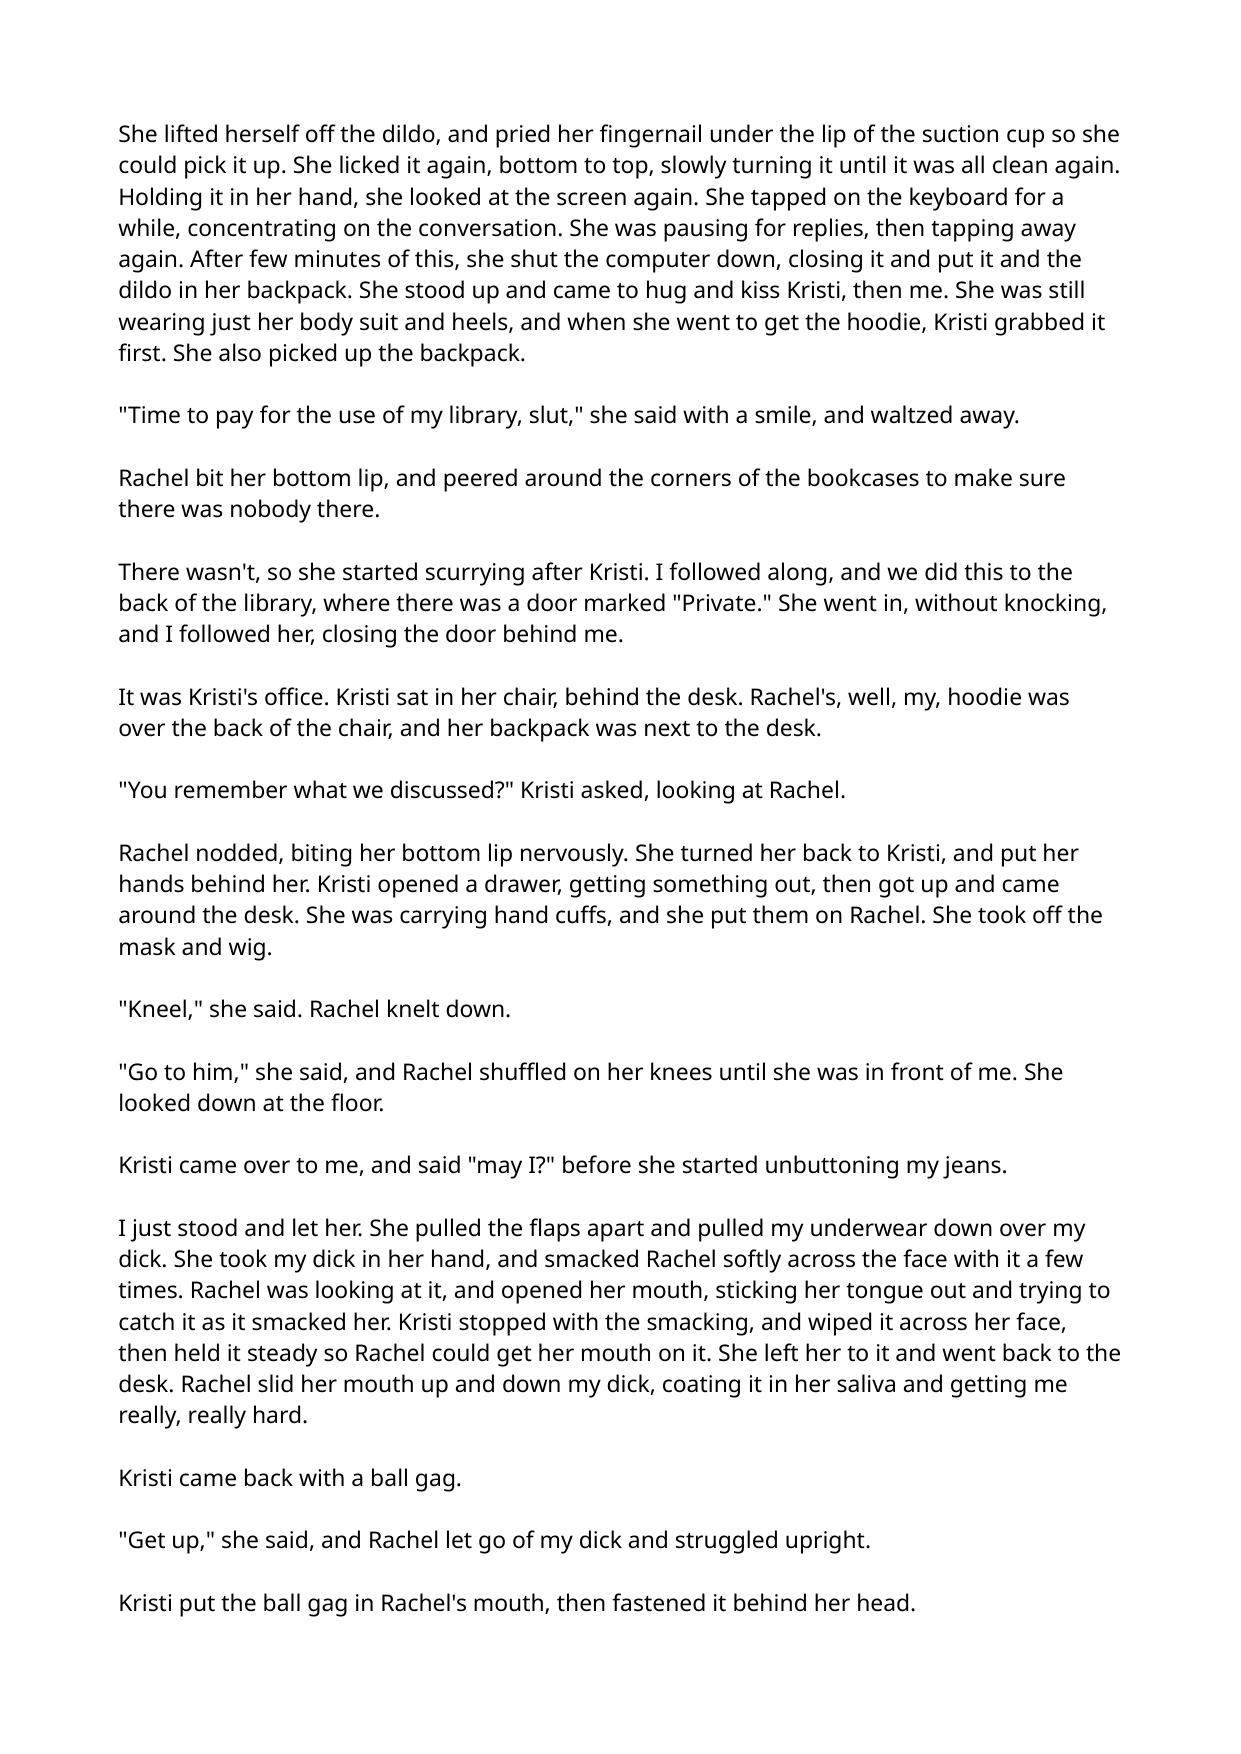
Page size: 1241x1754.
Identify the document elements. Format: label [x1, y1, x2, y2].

text [118, 118, 1122, 1618]
